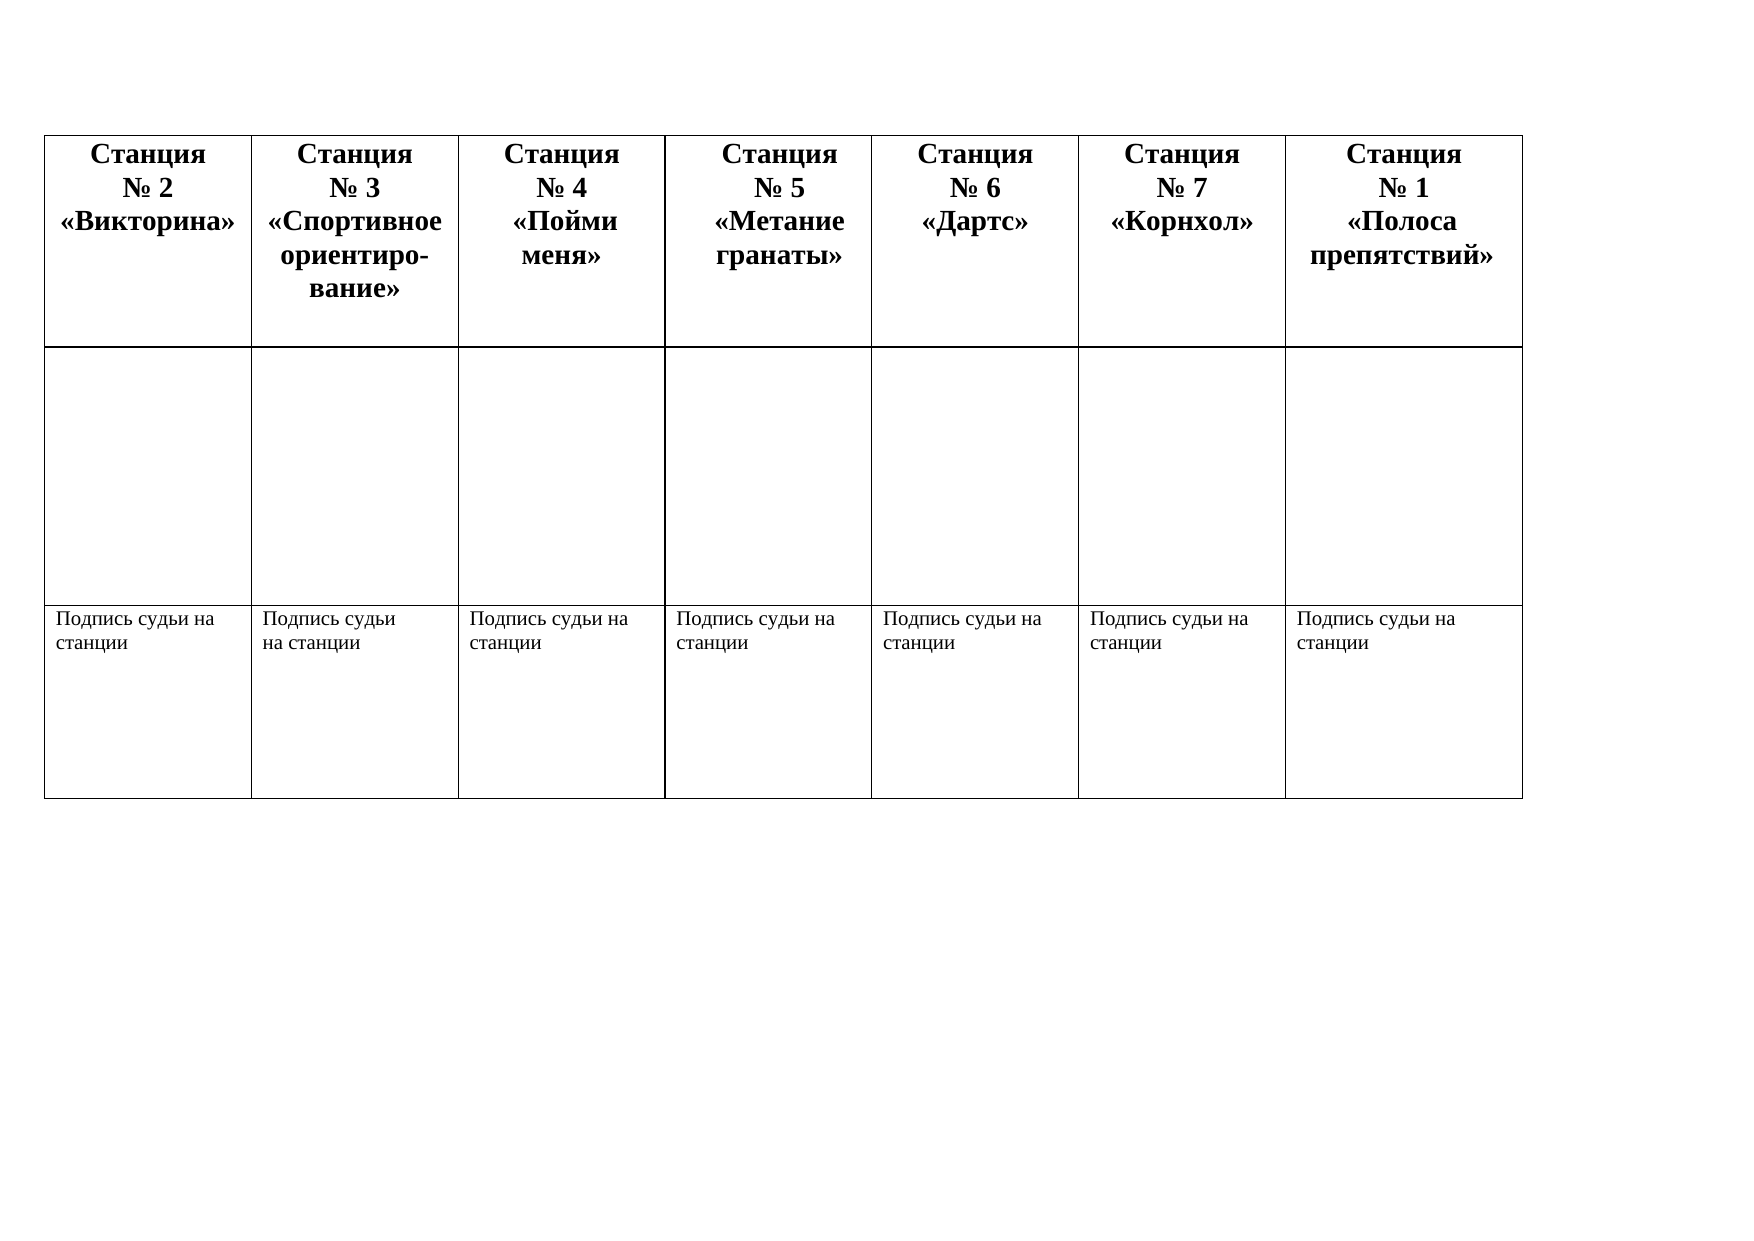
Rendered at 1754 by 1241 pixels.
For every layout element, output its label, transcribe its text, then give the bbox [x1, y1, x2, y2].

table_cell [252, 348, 458, 605]
table_header Станция № 6 «Дартс» [872, 136, 1078, 346]
table_cell Подпись судьи на станции [1286, 606, 1522, 798]
table_header Станция № 2 «Викторина» [45, 136, 251, 346]
table_cell Подпись судьи на станции [1079, 606, 1285, 798]
table_cell [1286, 348, 1522, 605]
table_header Станция № 7 «Корнхол» [1079, 136, 1285, 346]
table_header Станция № 4 «Пойми меня» [459, 136, 664, 346]
table_cell [1079, 348, 1285, 605]
table_cell [872, 348, 1078, 605]
table_cell Подпись судьи на станции [45, 606, 251, 798]
table_cell [459, 348, 664, 605]
table_cell Подпись судьи на станции [252, 606, 458, 798]
table_cell Подпись судьи на станции [666, 606, 871, 798]
table_header Станция № 1 «Полоса препятствий» [1286, 136, 1522, 346]
table_header Станция № 5 «Метание гранаты» [666, 136, 871, 346]
table_cell [45, 348, 251, 605]
table_cell [666, 348, 871, 605]
table_header Станция № 3 «Спортивное ориентиро-вание» [252, 136, 458, 346]
table_cell Подпись судьи на станции [872, 606, 1078, 798]
table_cell Подпись судьи на станции [459, 606, 664, 798]
